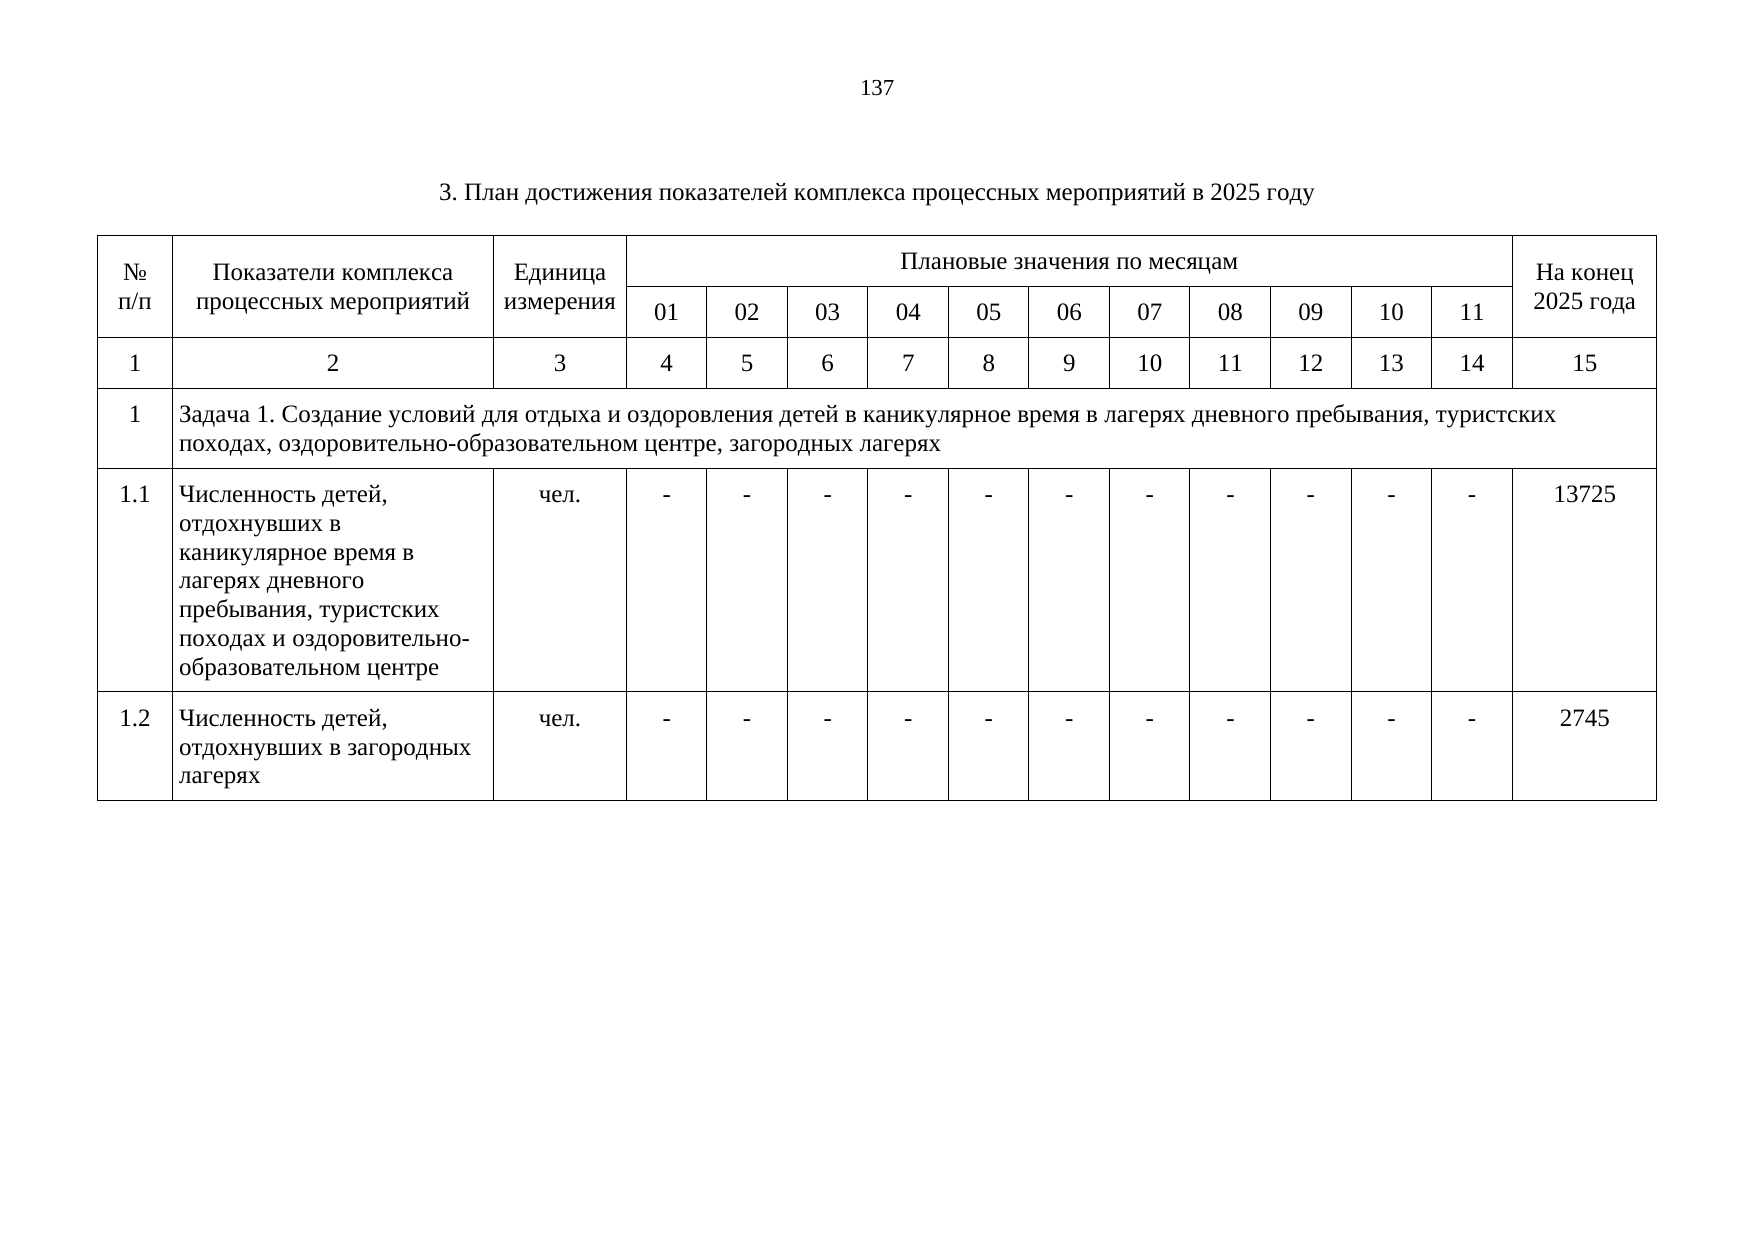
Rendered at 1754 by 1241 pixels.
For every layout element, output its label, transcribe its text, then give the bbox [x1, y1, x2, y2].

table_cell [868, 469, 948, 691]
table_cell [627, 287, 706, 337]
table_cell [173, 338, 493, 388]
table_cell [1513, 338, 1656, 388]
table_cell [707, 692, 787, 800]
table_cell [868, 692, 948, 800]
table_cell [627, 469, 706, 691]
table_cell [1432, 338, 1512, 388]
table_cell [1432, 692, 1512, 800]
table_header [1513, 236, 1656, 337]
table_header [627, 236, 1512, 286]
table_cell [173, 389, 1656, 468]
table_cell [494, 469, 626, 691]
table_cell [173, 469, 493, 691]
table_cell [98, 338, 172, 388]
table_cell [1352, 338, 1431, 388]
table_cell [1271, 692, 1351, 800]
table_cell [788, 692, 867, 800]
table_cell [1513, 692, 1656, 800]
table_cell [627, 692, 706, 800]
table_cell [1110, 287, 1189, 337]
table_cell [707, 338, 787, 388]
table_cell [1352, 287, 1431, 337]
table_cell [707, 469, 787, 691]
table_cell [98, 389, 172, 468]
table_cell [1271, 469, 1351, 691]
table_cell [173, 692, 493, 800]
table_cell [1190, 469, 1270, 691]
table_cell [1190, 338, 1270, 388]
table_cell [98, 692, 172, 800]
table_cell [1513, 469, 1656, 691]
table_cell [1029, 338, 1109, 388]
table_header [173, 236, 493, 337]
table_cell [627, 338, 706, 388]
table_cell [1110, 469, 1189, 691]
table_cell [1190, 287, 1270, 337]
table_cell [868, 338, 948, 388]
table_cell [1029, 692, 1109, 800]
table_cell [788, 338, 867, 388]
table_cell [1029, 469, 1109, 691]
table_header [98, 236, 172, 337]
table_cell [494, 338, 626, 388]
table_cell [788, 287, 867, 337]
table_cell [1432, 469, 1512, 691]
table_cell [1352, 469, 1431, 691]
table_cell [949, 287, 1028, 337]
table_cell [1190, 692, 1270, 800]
text 3. План достижения показателей комплекса процессных мероприятий в 2025 году [118, 177, 1636, 206]
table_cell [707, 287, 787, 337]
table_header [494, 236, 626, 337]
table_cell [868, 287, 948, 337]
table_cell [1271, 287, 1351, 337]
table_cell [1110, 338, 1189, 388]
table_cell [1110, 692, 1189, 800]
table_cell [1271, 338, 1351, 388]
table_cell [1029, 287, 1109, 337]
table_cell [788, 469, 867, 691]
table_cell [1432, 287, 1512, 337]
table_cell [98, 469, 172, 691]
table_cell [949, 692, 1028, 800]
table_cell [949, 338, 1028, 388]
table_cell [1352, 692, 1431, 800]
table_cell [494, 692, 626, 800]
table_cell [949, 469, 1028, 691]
